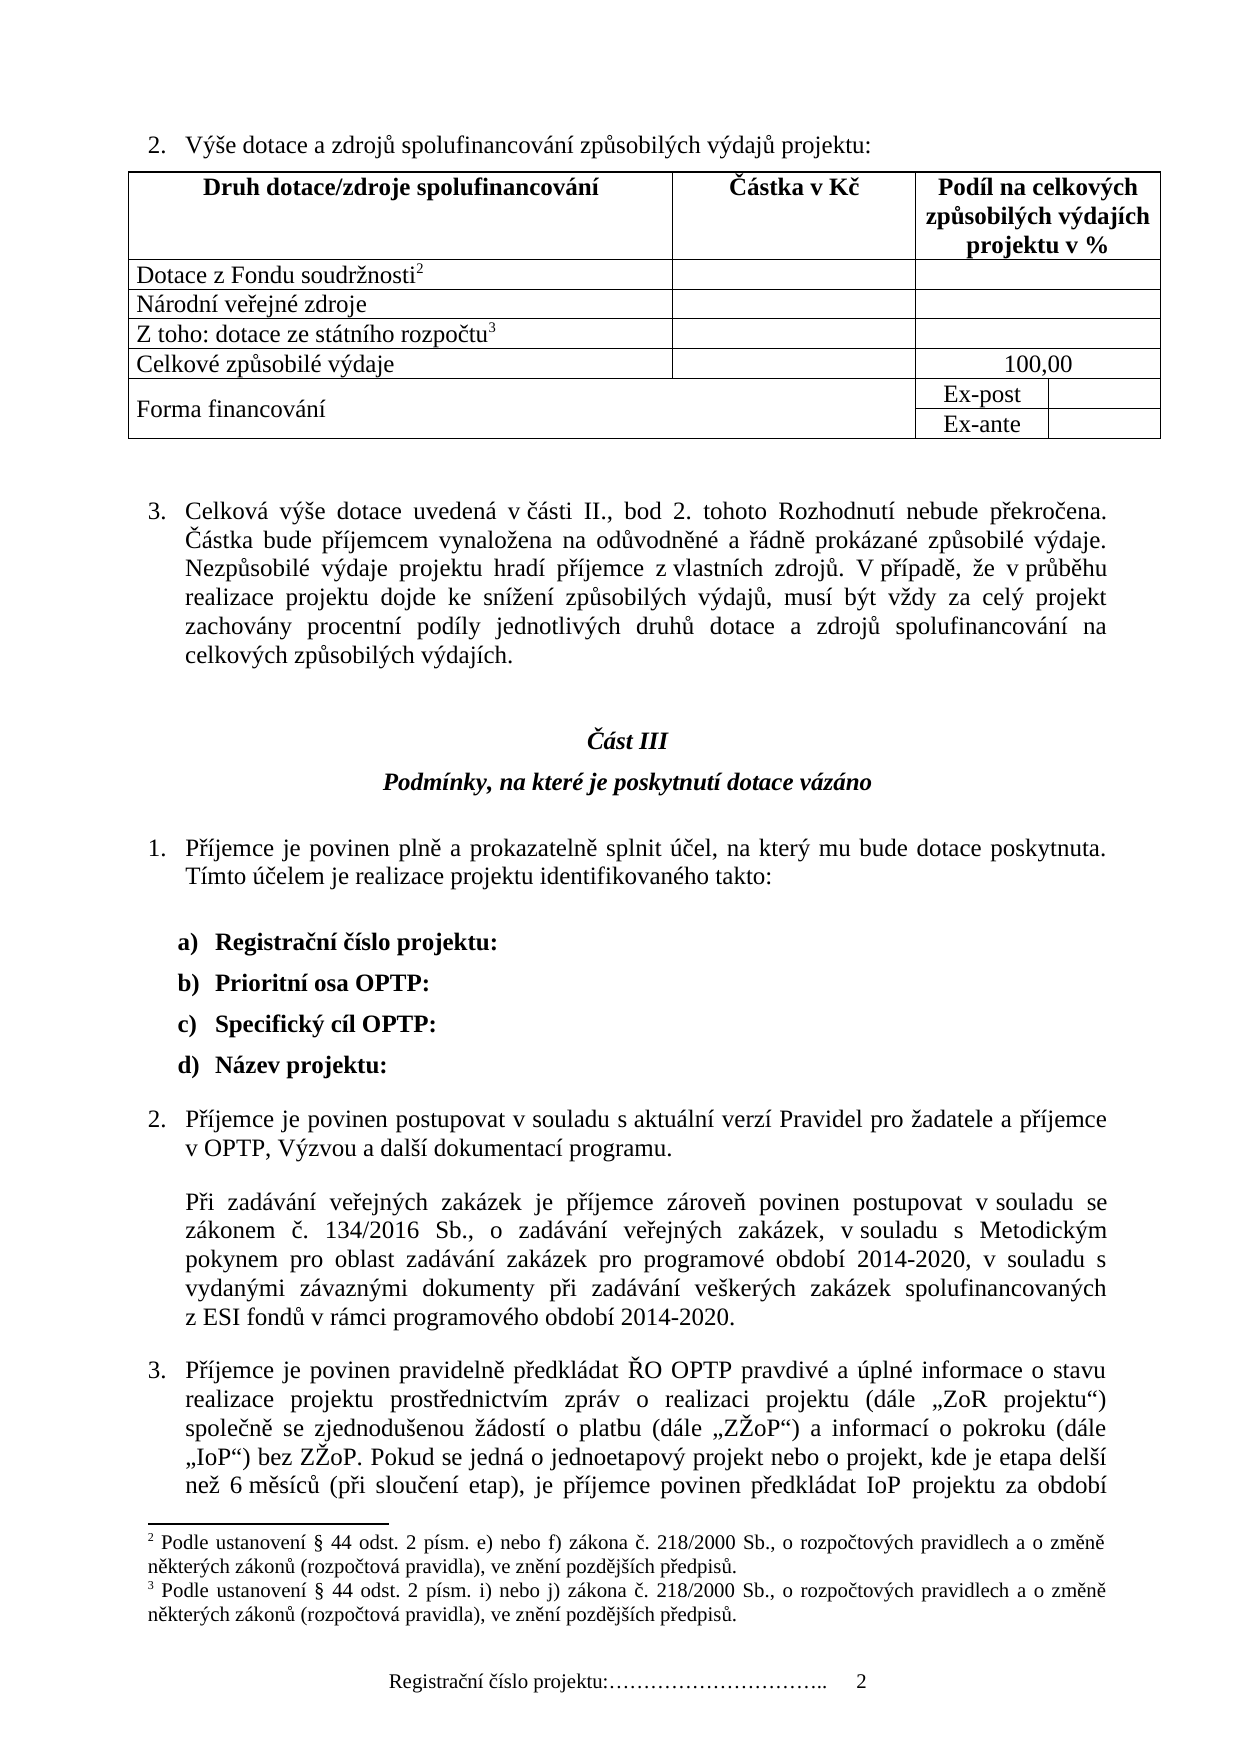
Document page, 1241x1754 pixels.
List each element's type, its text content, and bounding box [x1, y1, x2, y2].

list Příjemce je povinen postupovat v souladu s aktuální verzí Pravidel pro žadatele a příjemce v OPTP, Výzvou a další dokumentací programu. [148, 1104, 1107, 1162]
table_cell [673, 349, 915, 378]
table_cell Celkové způsobilé výdaje [129, 349, 672, 378]
text Při zadávání veřejných zakázek je příjemce zároveň povinen postupovat v souladu se zákonem č. 134/2016 Sb., o zadávání veřejných zakázek, v souladu s Metodickým pokynem pro oblast zadávání zakázek pro programové období 2014-2020, v souladu s vydanými závaznými dokumenty při zadávání veškerých zakázek spolufinancovaných z ESI fondů v rámci programového období 2014-2020. [185, 1187, 1107, 1330]
table_cell Forma financování [129, 379, 915, 437]
table_cell Z toho: dotace ze státního rozpočtu [129, 319, 672, 348]
list Prioritní osa OPTP: [177, 968, 1107, 997]
table_cell [673, 319, 915, 348]
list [148, 1355, 1107, 1499]
text Část III [148, 726, 1107, 755]
table_cell [673, 290, 915, 318]
subtitle Podmínky, na které je poskytnutí dotace vázáno [148, 767, 1107, 796]
table_cell [916, 290, 1160, 318]
list Celková výše dotace uvedená v části II., bod 2. tohoto Rozhodnutí nebude překročena. Částka bude příjemcem vynaložena na odůvodněné a řádně prokázané způsobilé výdaje. Nezpůsobilé výdaje projektu hradí příjemce z vlastních zdrojů. V případě, že v průběhu realizace projektu dojde ke snížení způsobilých výdajů, musí být vždy za celý projekt zachovány procentní podíly jednotlivých druhů dotace a zdrojů spolufinancování na celkových způsobilých výdajích. [148, 496, 1107, 668]
table_cell [916, 260, 1160, 288]
table_cell 100,00 [916, 349, 1160, 378]
table_header Částka v Kč [673, 173, 915, 259]
list Příjemce je povinen plně a prokazatelně splnit účel, na který mu bude dotace poskytnuta. Tímto účelem je realizace projektu identifikovaného takto: [148, 833, 1107, 890]
list Registrační číslo projektu: [177, 927, 1107, 955]
table_cell Dotace z Fondu soudržnosti [129, 260, 672, 288]
list Specifický cíl OPTP: [177, 1009, 1107, 1038]
table_cell [916, 319, 1160, 348]
table_cell Ex-ante [916, 409, 1048, 437]
list Výše dotace a zdrojů spolufinancování způsobilých výdajů projektu: [148, 130, 1088, 159]
table_cell Ex-post [916, 379, 1048, 408]
table_cell Národní veřejné zdroje [129, 290, 672, 318]
table_header Podíl na celkových způsobilých výdajích projektu v % [916, 173, 1160, 259]
table_cell [673, 260, 915, 288]
list Název projektu: [177, 1050, 1107, 1079]
table_cell [1049, 379, 1160, 408]
table_cell [1049, 409, 1160, 437]
table_header Druh dotace/zdroje spolufinancování [129, 173, 672, 259]
